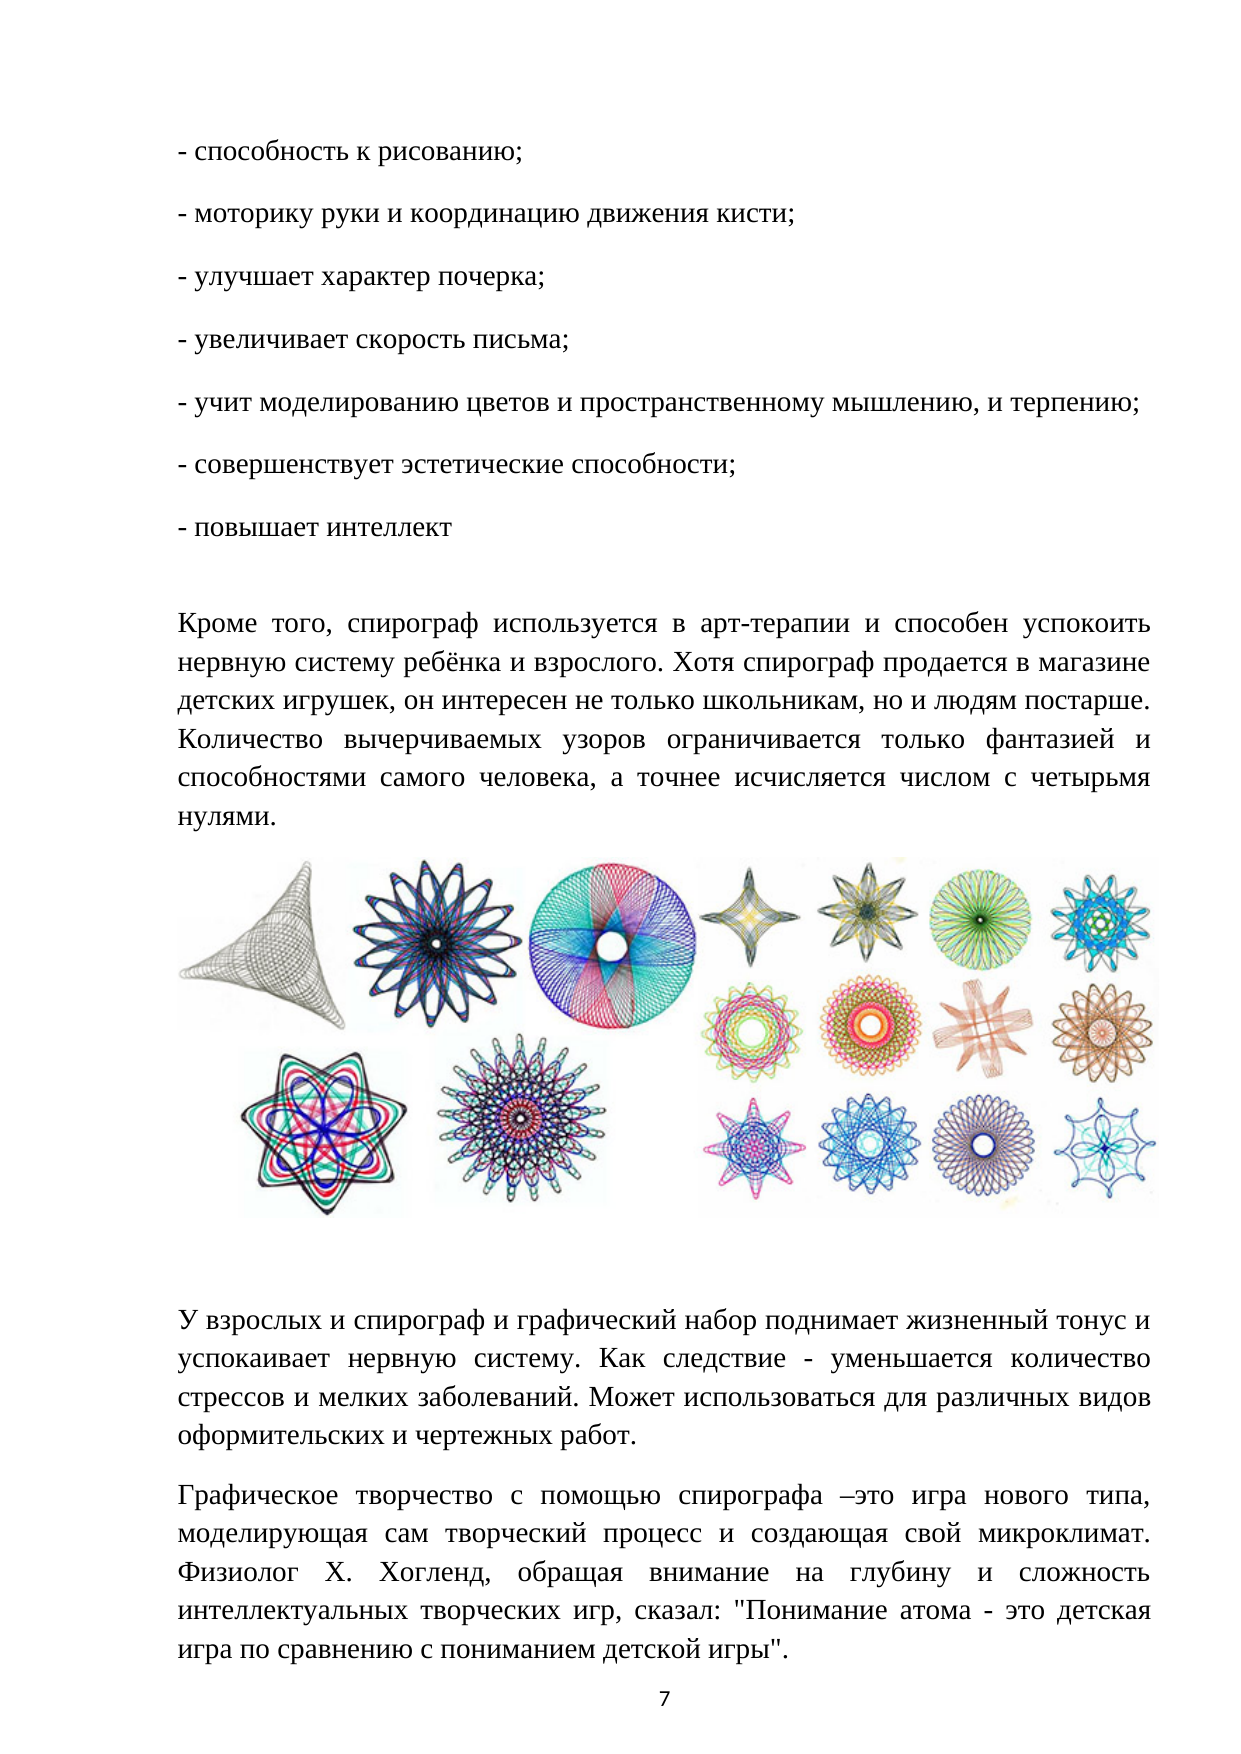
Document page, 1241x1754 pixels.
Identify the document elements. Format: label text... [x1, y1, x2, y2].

text - повышает интеллект [177, 509, 1152, 543]
text - учит моделированию цветов и пространственному мышлению, и терпению; [177, 384, 1152, 417]
text У взрослых и спирограф и графический набор поднимает жизненный тонус и успокаивает нервную систему. Как следствие - уменьшается количество стрессов и мелких заболеваний. Может использоваться для различных видов оформительских и чертежных работ. [177, 1302, 1152, 1451]
text - способность к рисованию; [177, 133, 1152, 166]
text - совершенствует эстетические способности; [177, 446, 1152, 480]
picture [177, 857, 1160, 1218]
text Кроме того, спирограф используется в арт-терапии и способен успокоить нервную систему ребёнка и взрослого. Хотя спирограф продается в магазине детских игрушек, он интересен не только школьникам, но и людям постарше. Количество вычерчиваемых узоров ограничивается только фантазией и способностями самого человека, а точнее исчисляется числом с четырьмя нулями. [177, 605, 1152, 832]
text Графическое творчество с помощью спирографа –это игра нового типа, моделирующая сам творческий процесс и создающая свой микроклимат. Физиолог X. Хогленд, обращая внимание на глубину и сложность интеллектуальных творческих игр, сказал: "Понимание атома - это детская игра по сравнению с пониманием детской игры". [177, 1477, 1152, 1664]
text - увеличивает скорость письма; [177, 321, 1152, 354]
text - улучшает характер почерка; [177, 258, 1152, 292]
text - моторику руки и координацию движения кисти; [177, 196, 1152, 229]
